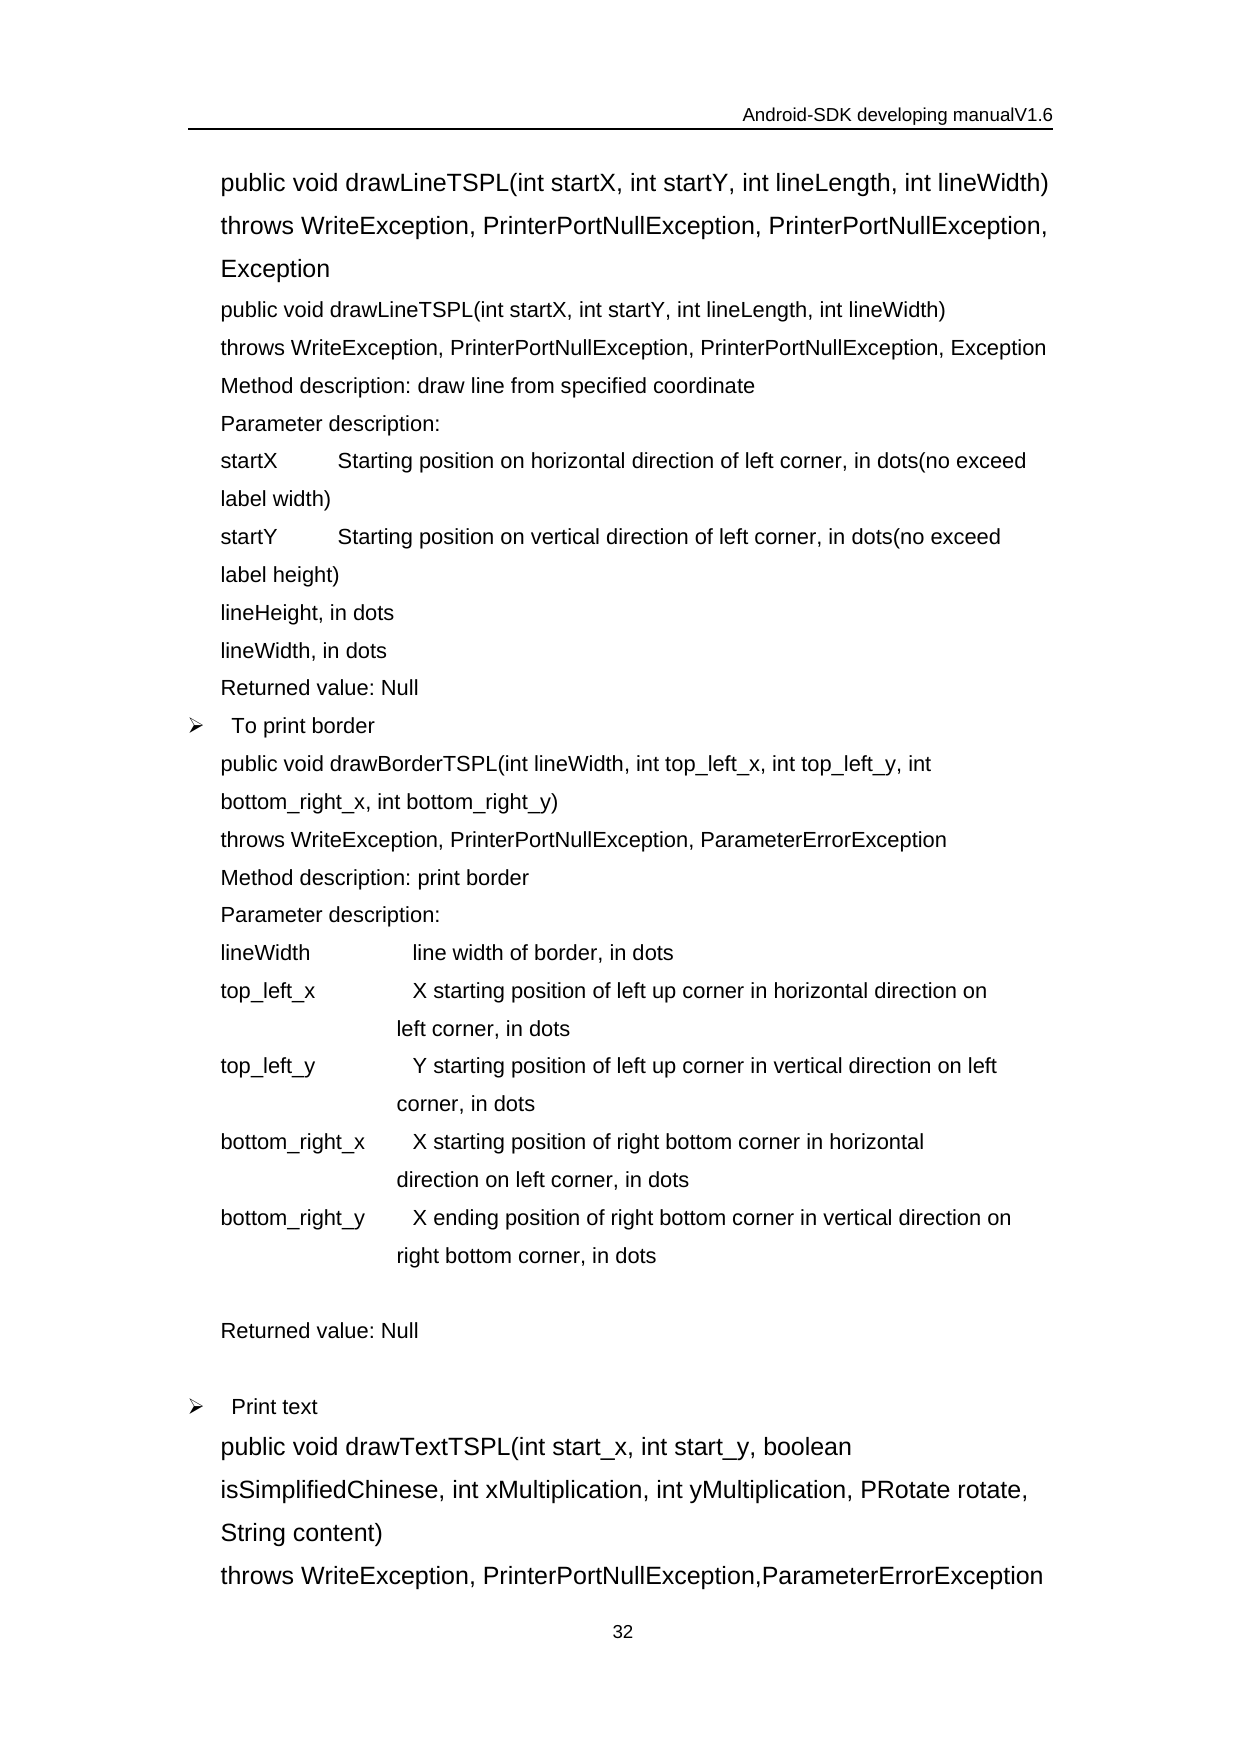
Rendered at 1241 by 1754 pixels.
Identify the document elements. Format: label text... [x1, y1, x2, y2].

text left corner, in dots [220, 1016, 1053, 1041]
text corner, in dots [220, 1091, 1053, 1116]
text startX Starting position on horizontal direction of left corner, in dots(no exceed label width) [220, 448, 1053, 511]
text Returned value: Null [220, 1318, 1053, 1343]
text right bottom corner, in dots [220, 1242, 1053, 1268]
text Method description: print border [220, 864, 1053, 889]
text lineHeight, in dots [220, 600, 1053, 625]
text lineWidth line width of border, in dots [220, 940, 1053, 965]
text Method description: draw line from specified coordinate [220, 373, 1053, 398]
text public void drawTextTSPL(int start_x, int start_y, boolean isSimplifiedChinese, int xMultiplication, int yMultiplication, PRotate rotate, String content) [220, 1432, 1053, 1547]
list To print border [187, 713, 1053, 738]
text lineWidth, in dots [220, 637, 1053, 663]
text bottom_right_x X starting position of right bottom corner in horizontal [220, 1129, 1053, 1154]
text throws WriteException, PrinterPortNullException,ParameterErrorException [220, 1561, 1053, 1590]
text startY Starting position on vertical direction of left corner, in dots(no exceed label height) [220, 524, 1053, 587]
text top_left_y Y starting position of left up corner in vertical direction on left [220, 1053, 1053, 1079]
text public void drawBorderTSPL(int lineWidth, int top_left_x, int top_left_y, int bottom_right_x, int bottom_right_y) [220, 751, 1053, 814]
text public void drawLineTSPL(int startX, int startY, int lineLength, int lineWidth) [220, 168, 1053, 197]
text Returned value: Null [220, 675, 1053, 701]
list Print text [187, 1394, 1053, 1419]
text Parameter description: [220, 902, 1053, 927]
text direction on left corner, in dots [220, 1167, 1053, 1192]
text bottom_right_y X ending position of right bottom corner in vertical direction on [220, 1205, 1053, 1230]
text throws WriteException, PrinterPortNullException, ParameterErrorException [220, 827, 1053, 852]
text throws WriteException, PrinterPortNullException, PrinterPortNullException, Exception [220, 211, 1053, 283]
text Parameter description: [220, 411, 1053, 436]
text top_left_x X starting position of left up corner in horizontal direction on [220, 978, 1053, 1003]
text public void drawLineTSPL(int startX, int startY, int lineLength, int lineWidth) [220, 297, 1053, 322]
text throws WriteException, PrinterPortNullException, PrinterPortNullException, Exception [220, 335, 1053, 360]
